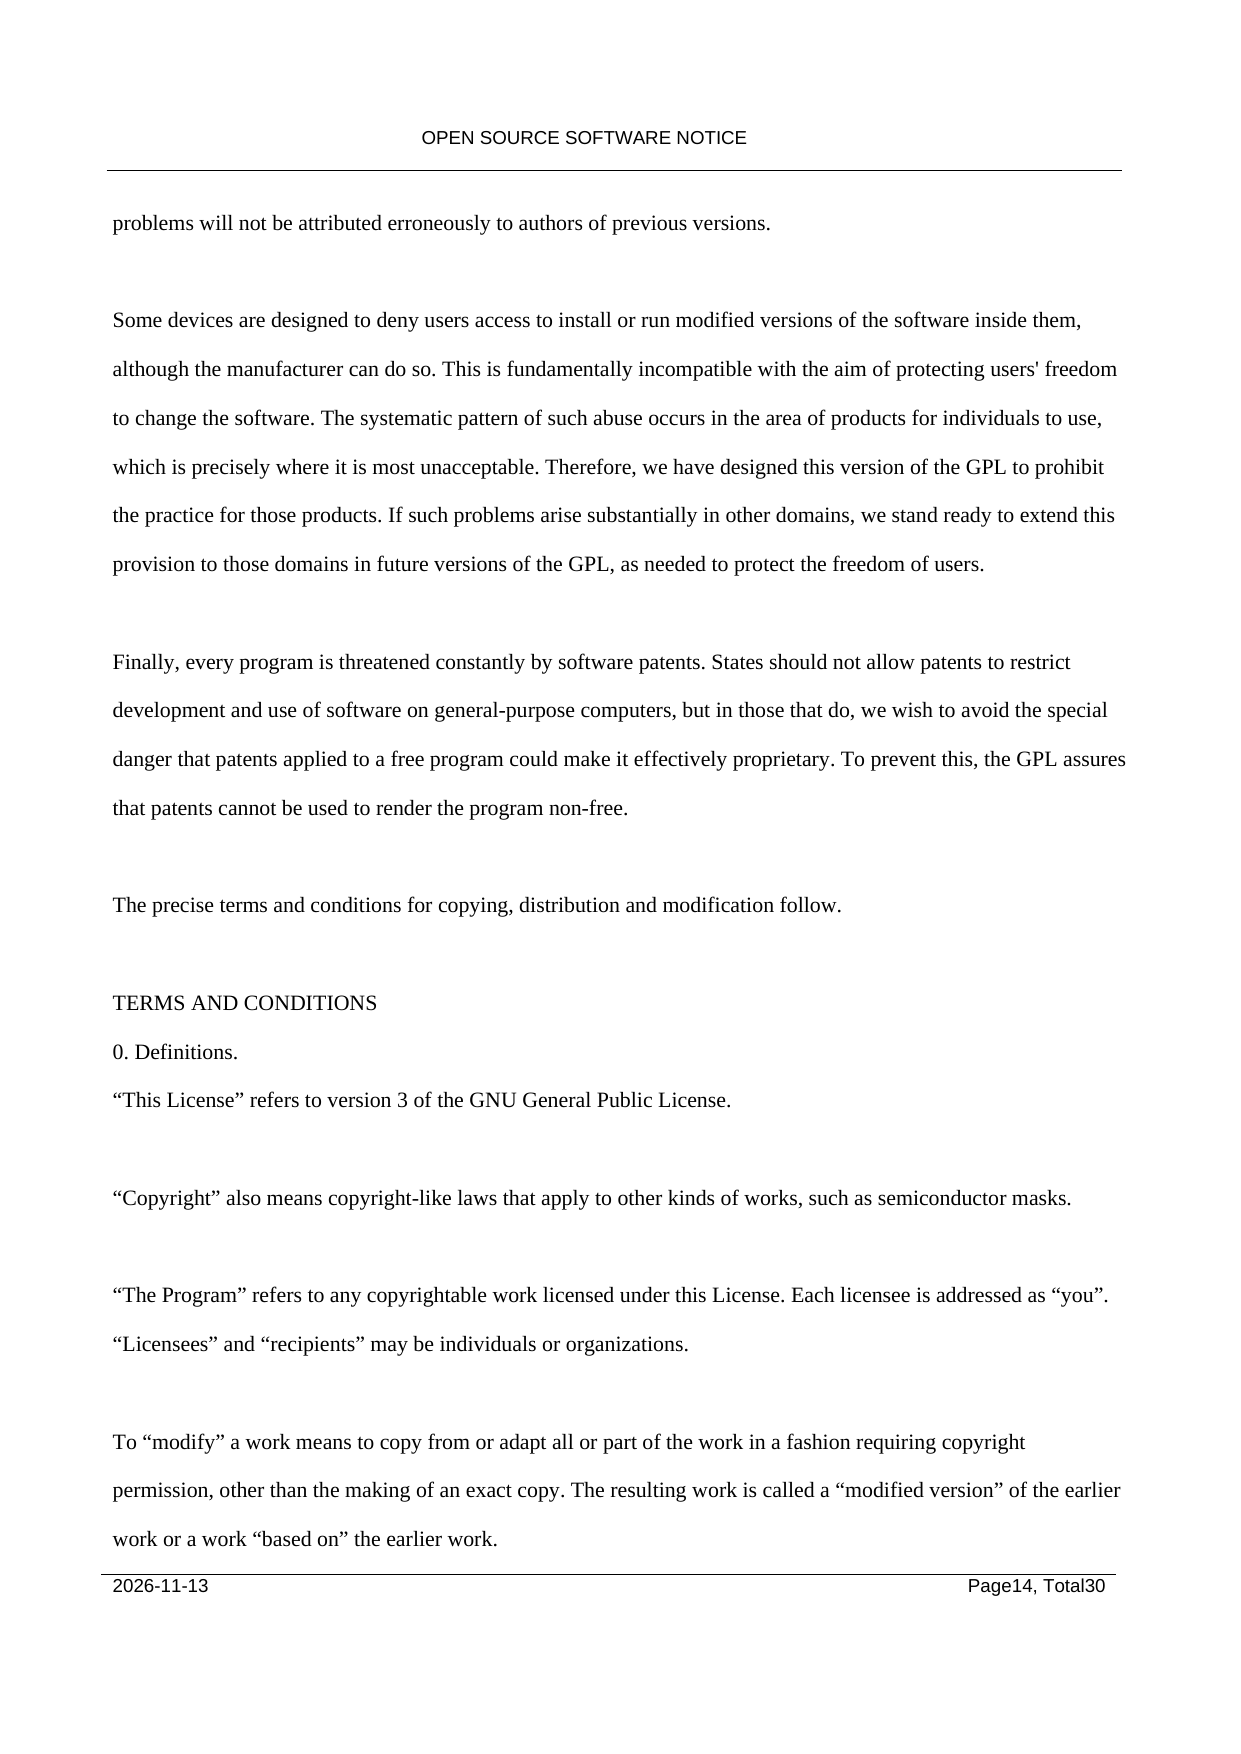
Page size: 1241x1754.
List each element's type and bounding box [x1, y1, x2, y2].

text [112, 206, 1128, 1555]
